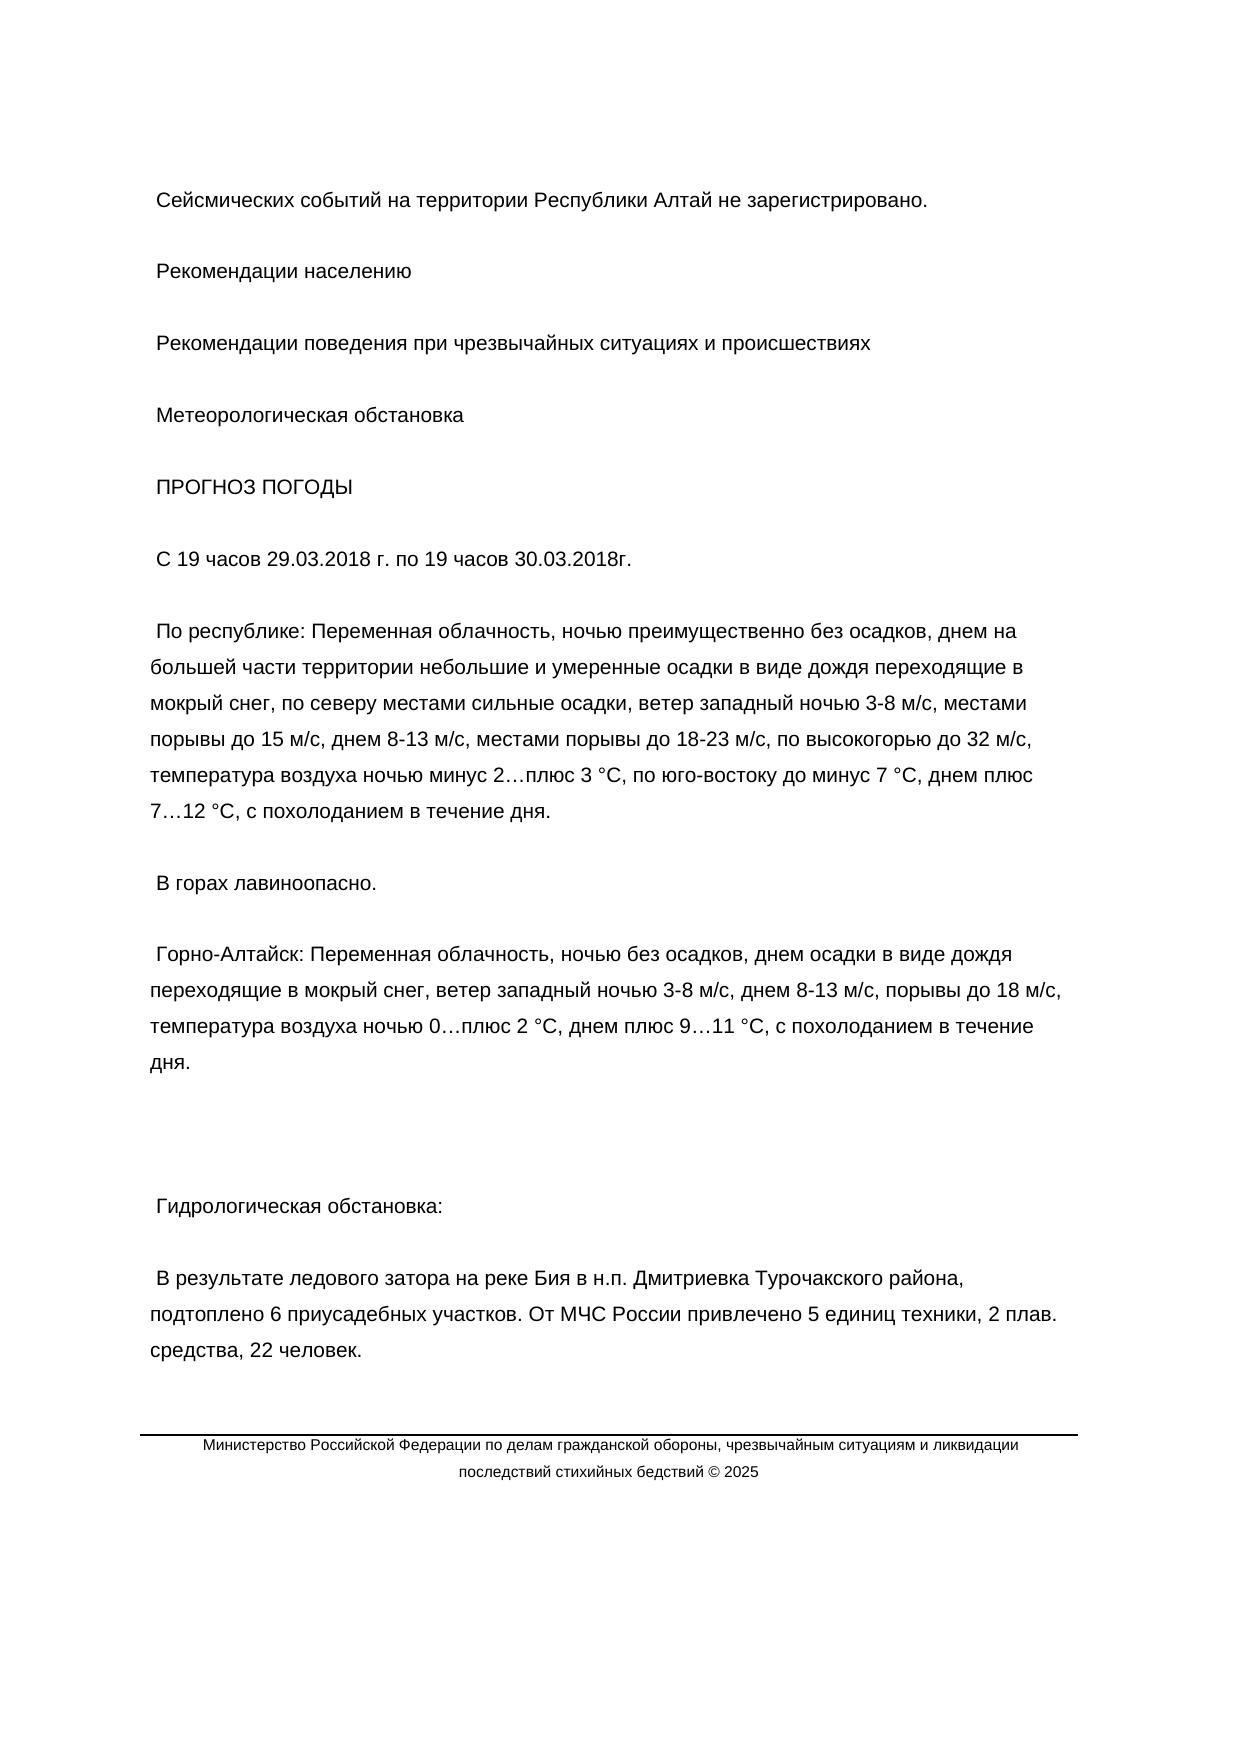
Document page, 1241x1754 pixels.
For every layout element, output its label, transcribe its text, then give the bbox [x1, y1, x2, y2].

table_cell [140, 150, 1078, 1434]
table_cell Министерство Российской Федерации по делам гражданской обороны, чрезвычайным ситуациям и ликвидации последствий стихийных бедствий © 2025 [140, 1436, 1078, 1518]
